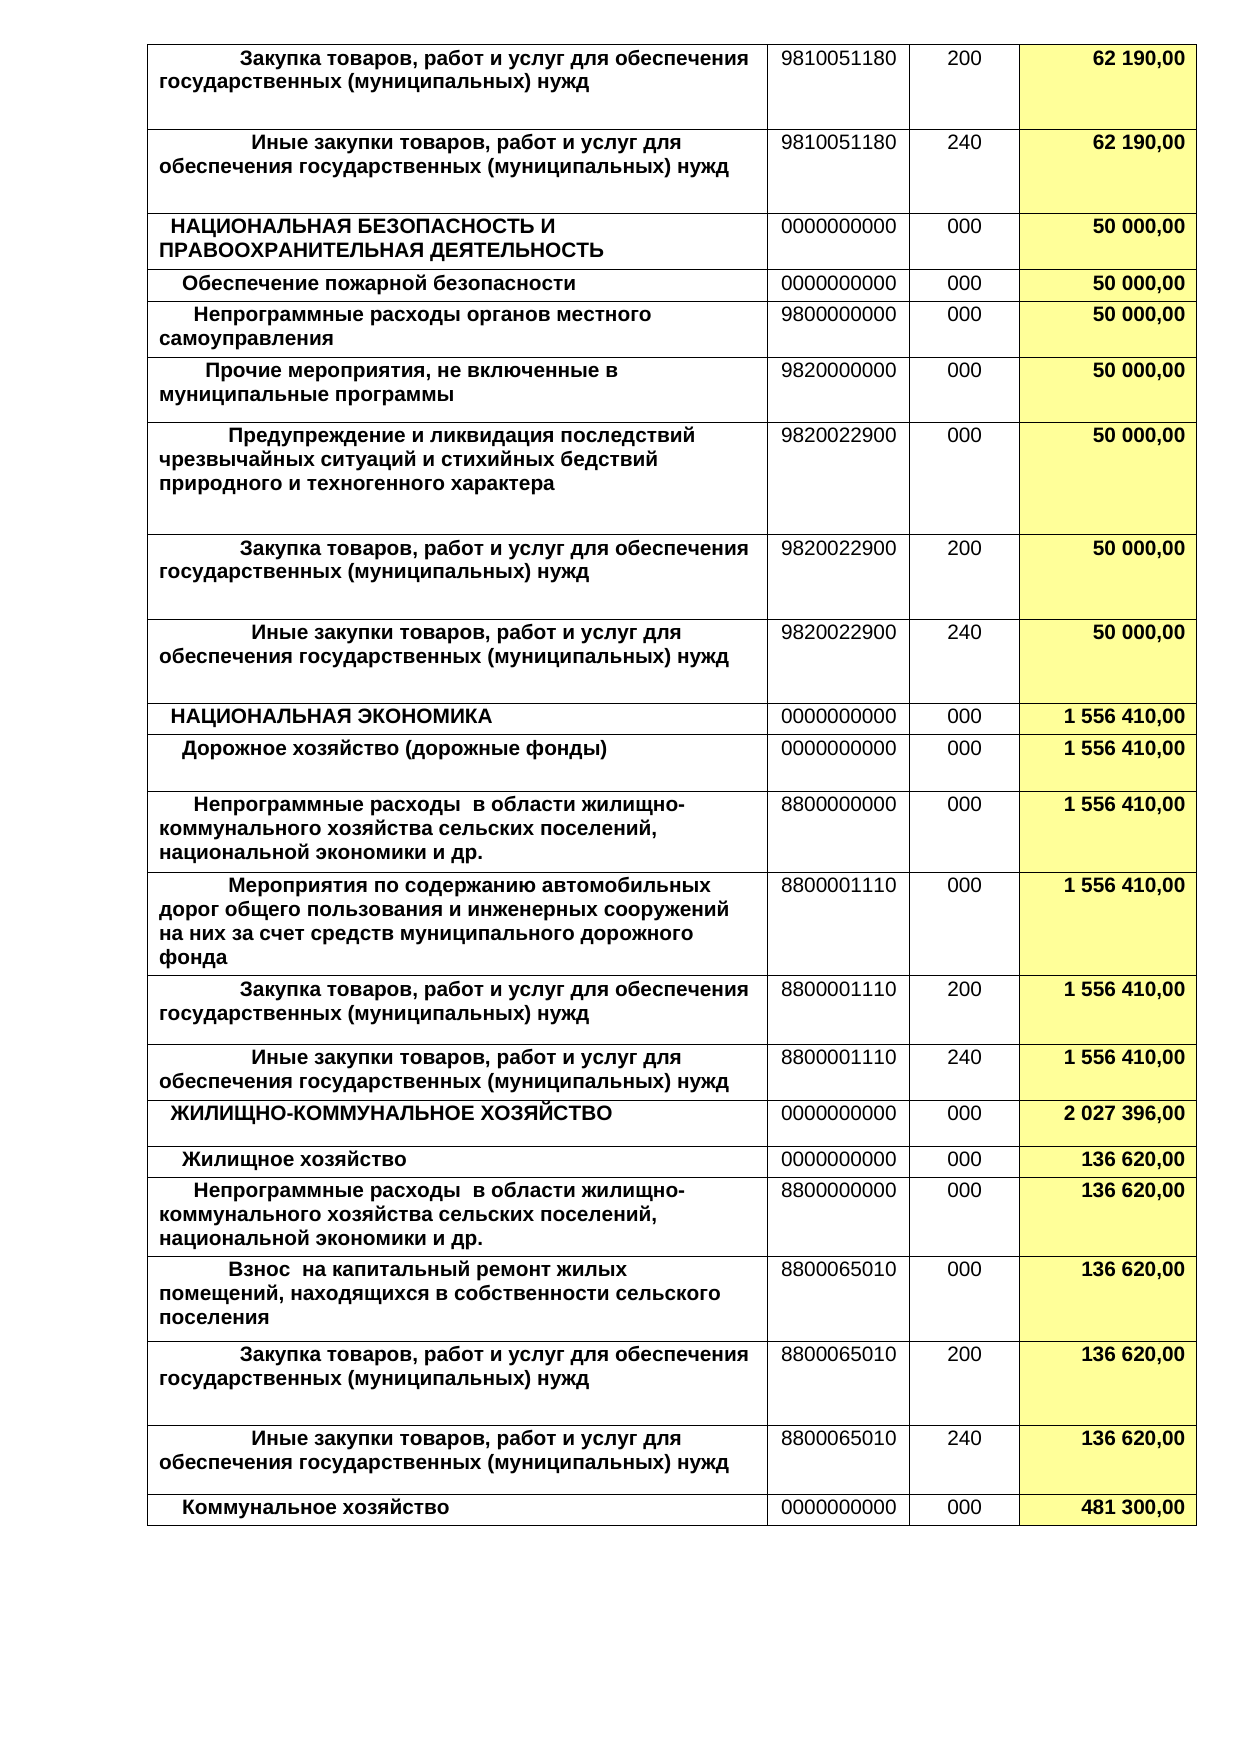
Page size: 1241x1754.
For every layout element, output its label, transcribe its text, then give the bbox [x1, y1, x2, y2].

table_cell Прочие мероприятия, не включенные в муниципальные программы [148, 358, 767, 422]
table_cell 000 [910, 1147, 1019, 1177]
table_cell 1 556 410,00 [1020, 792, 1196, 872]
table_cell 9820022900 [768, 535, 909, 619]
table_cell Иные закупки товаров, работ и услуг для обеспечения государственных (муниципальных) нужд [148, 620, 767, 703]
table_cell 0000000000 [768, 270, 909, 301]
table_cell 0000000000 [768, 1147, 909, 1177]
table_cell 136 620,00 [1020, 1257, 1196, 1341]
table_cell 9800000000 [768, 302, 909, 357]
table_cell 200 [910, 535, 1019, 619]
table_cell НАЦИОНАЛЬНАЯ БЕЗОПАСНОСТЬ И ПРАВООХРАНИТЕЛЬНАЯ ДЕЯТЕЛЬНОСТЬ [148, 214, 767, 269]
table_cell НАЦИОНАЛЬНАЯ ЭКОНОМИКА [148, 704, 767, 734]
table_cell 0000000000 [768, 735, 909, 791]
table_cell 0000000000 [768, 1101, 909, 1146]
table_cell 50 000,00 [1020, 302, 1196, 357]
table_cell 9820022900 [768, 423, 909, 534]
table_cell 1 556 410,00 [1020, 704, 1196, 734]
table_cell 9820000000 [768, 358, 909, 422]
table_cell 62 190,00 [1020, 45, 1196, 129]
table_cell 50 000,00 [1020, 620, 1196, 703]
table_cell 1 556 410,00 [1020, 976, 1196, 1044]
table_cell Иные закупки товаров, работ и услуг для обеспечения государственных (муниципальных) нужд [148, 1045, 767, 1100]
table_cell 000 [910, 792, 1019, 872]
table_cell 0000000000 [768, 214, 909, 269]
table_cell 50 000,00 [1020, 535, 1196, 619]
table_cell 50 000,00 [1020, 423, 1196, 534]
table_cell 8800065010 [768, 1426, 909, 1494]
table_cell 1 556 410,00 [1020, 735, 1196, 791]
table_cell Коммунальное хозяйство [148, 1495, 767, 1525]
table_cell 50 000,00 [1020, 358, 1196, 422]
table_cell 0000000000 [768, 704, 909, 734]
table_cell Непрограммные расходы в области жилищно-коммунального хозяйства сельских поселений, национальной экономики и др. [148, 1178, 767, 1256]
table_cell 000 [910, 1101, 1019, 1146]
table_cell 8800065010 [768, 1257, 909, 1341]
table_cell 136 620,00 [1020, 1147, 1196, 1177]
table_cell Мероприятия по содержанию автомобильных дорог общего пользования и инженерных сооружений на них за счет средств муниципального дорожного фонда [148, 873, 767, 975]
table_cell 000 [910, 1257, 1019, 1341]
table_cell 240 [910, 620, 1019, 703]
table_cell 000 [910, 1178, 1019, 1256]
table_cell 9810051180 [768, 45, 909, 129]
table_cell 136 620,00 [1020, 1426, 1196, 1494]
table_cell 136 620,00 [1020, 1178, 1196, 1256]
table_cell Закупка товаров, работ и услуг для обеспечения государственных (муниципальных) нужд [148, 535, 767, 619]
table_cell 50 000,00 [1020, 214, 1196, 269]
table_cell 2 027 396,00 [1020, 1101, 1196, 1146]
table_cell Закупка товаров, работ и услуг для обеспечения государственных (муниципальных) нужд [148, 976, 767, 1044]
table_cell 000 [910, 873, 1019, 975]
table_cell ЖИЛИЩНО-КОММУНАЛЬНОЕ ХОЗЯЙСТВО [148, 1101, 767, 1146]
table_cell 0000000000 [768, 1495, 909, 1525]
table_cell Непрограммные расходы органов местного самоуправления [148, 302, 767, 357]
table_cell 240 [910, 1045, 1019, 1100]
table_cell Непрограммные расходы в области жилищно-коммунального хозяйства сельских поселений, национальной экономики и др. [148, 792, 767, 872]
table_cell 1 556 410,00 [1020, 1045, 1196, 1100]
table_cell Дорожное хозяйство (дорожные фонды) [148, 735, 767, 791]
table_cell 8800001110 [768, 1045, 909, 1100]
table_cell 000 [910, 270, 1019, 301]
table_cell 481 300,00 [1020, 1495, 1196, 1525]
table_cell Закупка товаров, работ и услуг для обеспечения государственных (муниципальных) нужд [148, 45, 767, 129]
table_cell 000 [910, 214, 1019, 269]
table_cell Иные закупки товаров, работ и услуг для обеспечения государственных (муниципальных) нужд [148, 130, 767, 213]
table_cell 9820022900 [768, 620, 909, 703]
table_cell 200 [910, 976, 1019, 1044]
table_cell Закупка товаров, работ и услуг для обеспечения государственных (муниципальных) нужд [148, 1342, 767, 1425]
table_cell Обеспечение пожарной безопасности [148, 270, 767, 301]
table_cell Иные закупки товаров, работ и услуг для обеспечения государственных (муниципальных) нужд [148, 1426, 767, 1494]
table_cell 240 [910, 1426, 1019, 1494]
table_cell 000 [910, 423, 1019, 534]
table_cell 8800000000 [768, 1178, 909, 1256]
table_cell 000 [910, 735, 1019, 791]
table_cell 000 [910, 302, 1019, 357]
table_cell 9810051180 [768, 130, 909, 213]
table_cell Взнос на капитальный ремонт жилых помещений, находящихся в собственности сельского поселения [148, 1257, 767, 1341]
table_cell 000 [910, 1495, 1019, 1525]
table_cell 000 [910, 358, 1019, 422]
table_cell 000 [910, 704, 1019, 734]
table_cell 8800001110 [768, 873, 909, 975]
table_cell 1 556 410,00 [1020, 873, 1196, 975]
table_cell Жилищное хозяйство [148, 1147, 767, 1177]
table_cell 8800001110 [768, 976, 909, 1044]
table_cell 8800000000 [768, 792, 909, 872]
table_cell Предупреждение и ликвидация последствий чрезвычайных ситуаций и стихийных бедствий природного и техногенного характера [148, 423, 767, 534]
table_cell 50 000,00 [1020, 270, 1196, 301]
table_cell 240 [910, 130, 1019, 213]
table_cell 200 [910, 1342, 1019, 1425]
table_cell 62 190,00 [1020, 130, 1196, 213]
table_cell 200 [910, 45, 1019, 129]
table_cell 8800065010 [768, 1342, 909, 1425]
table_cell 136 620,00 [1020, 1342, 1196, 1425]
